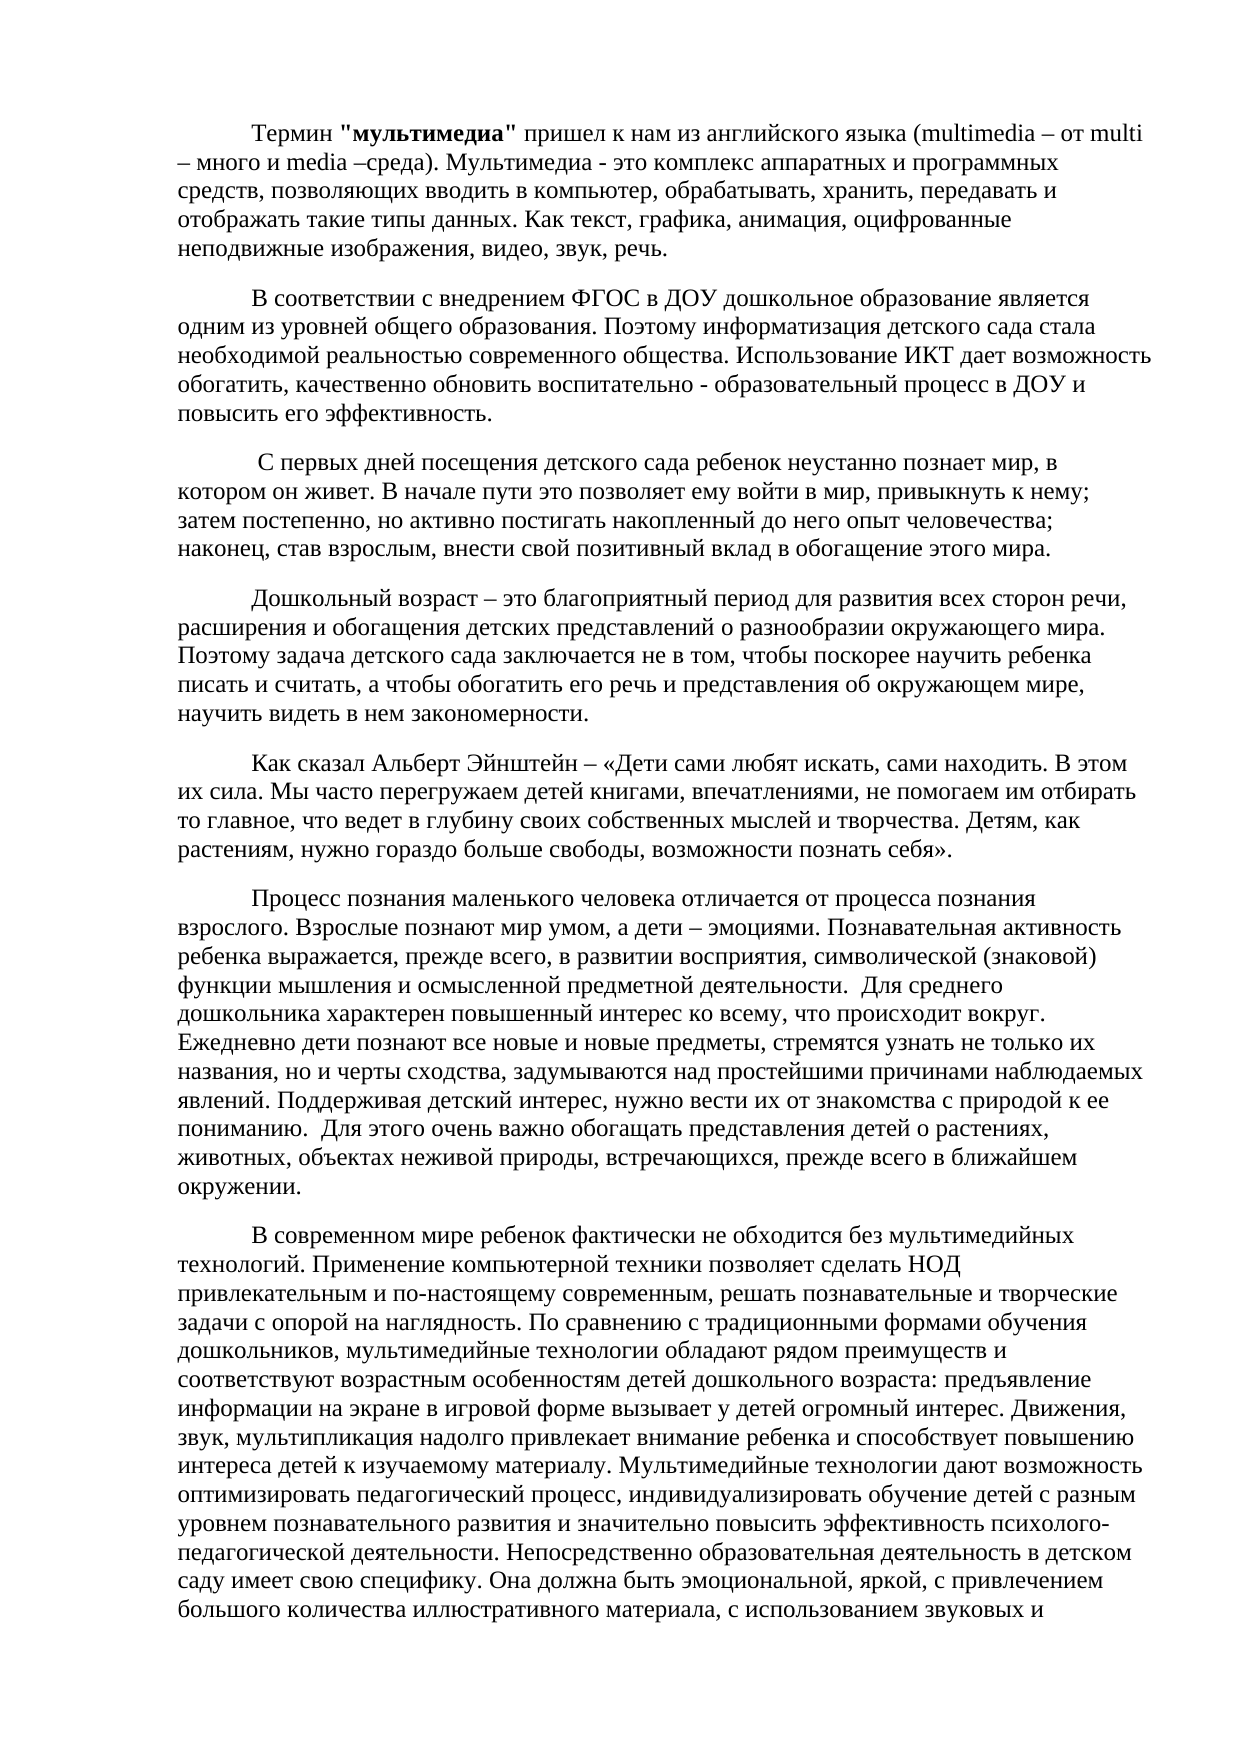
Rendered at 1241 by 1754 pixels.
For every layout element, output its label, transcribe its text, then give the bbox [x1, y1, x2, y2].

text Дошкольный возраст – это благоприятный период для развития всех сторон речи, расширения и обогащения детских представлений о разнообразии окружающего мира. Поэтому задача детского сада заключается не в том, чтобы поскорее научить ребенка писать и считать, а чтобы обогатить его речь и представления об окружающем мире, научить видеть в нем закономерности. [177, 583, 1152, 727]
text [177, 1221, 1152, 1623]
text Как сказал Альберт Эйнштейн – «Дети сами любят искать, сами находить. В этом их сила. Мы часто перегружаем детей книгами, впечатлениями, не помогаем им отбирать то главное, что ведет в глубину своих собственных мыслей и творчества. Детям, как растениям, нужно гораздо больше свободы, возможности познать себя». [177, 748, 1152, 863]
text В соответствии с внедрением ФГОС в ДОУ дошкольное образование является одним из уровней общего образования. Поэтому информатизация детского сада стала необходимой реальностью современного общества. Использование ИКТ дает возможность обогатить, качественно обновить воспитательно - образовательный процесс в ДОУ и повысить его эффективность. [177, 283, 1152, 426]
text С первых дней посещения детского сада ребенок неустанно познает мир, в котором он живет. В начале пути это позволяет ему войти в мир, привыкнуть к нему; затем постепенно, но активно постигать накопленный до него опыт человечества; наконец, став взрослым, внести свой позитивный вклад в обогащение этого мира. [177, 447, 1152, 562]
text Процесс познания маленького человека отличается от процесса познания взрослого. Взрослые познают мир умом, а дети – эмоциями. Познавательная активность ребенка выражается, прежде всего, в развитии восприятия, символической (знаковой) функции мышления и осмысленной предметной деятельности. Для среднего дошкольника характерен повышенный интерес ко всему, что происходит вокруг. Ежедневно дети познают все новые и новые предметы, стремятся узнать не только их названия, но и черты сходства, задумываются над простейшими причинами наблюдаемых явлений. Поддерживая детский интерес, нужно вести их от знакомства с природой к ее пониманию. Для этого очень важно обогащать представления детей о растениях, животных, объектах неживой природы, встречающихся, прежде всего в ближайшем окружении. [177, 883, 1152, 1200]
text Термин "мультимедиа" пришел к нам из английского языка (multimedia – от multi – много и media –среда). Мультимедиа - это комплекс аппаратных и программных средств, позволяющих вводить в компьютер, обрабатывать, хранить, передавать и отображать такие типы данных. Как текст, графика, анимация, оцифрованные неподвижные изображения, видео, звук, речь. [177, 118, 1152, 262]
